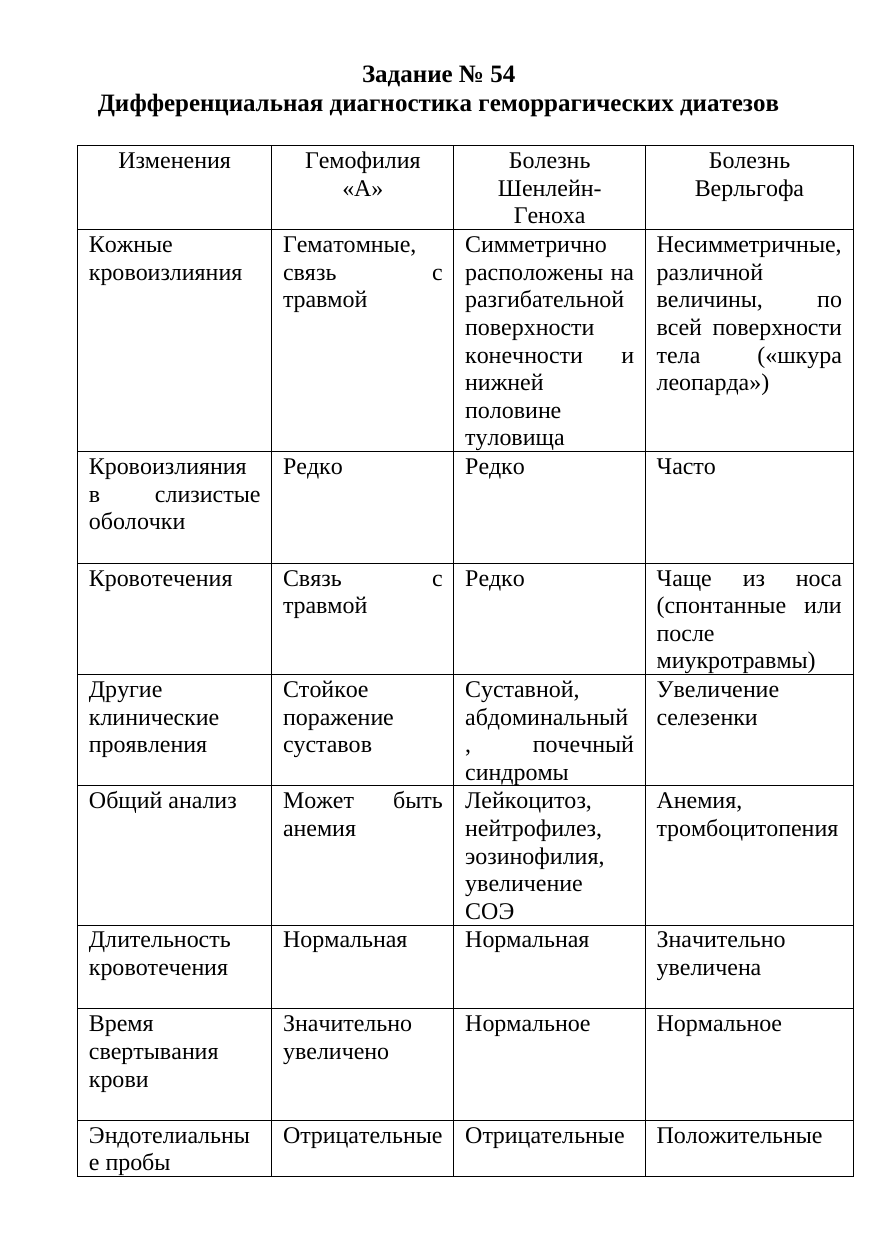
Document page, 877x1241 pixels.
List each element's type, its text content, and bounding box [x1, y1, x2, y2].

table_cell Редко [272, 452, 453, 562]
table_cell Увеличение селезенки [646, 675, 853, 785]
table_cell Редко [454, 564, 645, 674]
table_cell Длительность кровотечения [78, 926, 271, 1008]
table_header Гемофилия «А» [272, 146, 453, 229]
table_cell Кровоизлияния в слизистые оболочки [78, 452, 271, 562]
table_cell Эндотелиальные пробы [78, 1121, 271, 1176]
table_cell Кровотечения [78, 564, 271, 674]
table_cell Суставной, абдоминальный, почечный синдромы [454, 675, 645, 785]
table_cell Связь с травмой [272, 564, 453, 674]
text Задание № 54 [89, 59, 788, 88]
table_header Изменения [78, 146, 271, 229]
table_cell Нормальное [646, 1009, 853, 1120]
table_cell Гематомные, связь с травмой [272, 230, 453, 451]
table_cell Нормальная [454, 926, 645, 1008]
table_cell Несимметричные, различной величины, по всей поверхности тела («шкура леопарда») [646, 230, 853, 451]
table_cell Время свертывания крови [78, 1009, 271, 1120]
table_cell Значительно увеличена [646, 926, 853, 1008]
table_header Болезнь Шенлейн-Геноха [454, 146, 645, 229]
table_cell Кожные кровоизлияния [78, 230, 271, 451]
table_cell Нормальное [454, 1009, 645, 1120]
table_cell Положительные [646, 1121, 853, 1176]
table_cell Часто [646, 452, 853, 562]
table_cell Симметрично расположены на разгибательной поверхности конечности и нижней половине туловища [454, 230, 645, 451]
table_cell Лейкоцитоз, нейтрофилез, эозинофилия, увеличение СОЭ [454, 786, 645, 924]
table_cell Другие клинические проявления [78, 675, 271, 785]
table_cell Отрицательные [272, 1121, 453, 1176]
table_cell Общий анализ [78, 786, 271, 924]
table_cell Стойкое поражение суставов [272, 675, 453, 785]
table_cell Чаще из носа (спонтанные или после миукротравмы) [646, 564, 853, 674]
table_cell Значительно увеличено [272, 1009, 453, 1120]
table_cell Отрицательные [454, 1121, 645, 1176]
table_cell Редко [454, 452, 645, 562]
table_cell Может быть анемия [272, 786, 453, 924]
table_header Болезнь Верльгофа [646, 146, 853, 229]
text Дифференциальная диагностика геморрагических диатезов [89, 88, 788, 117]
table_cell Анемия, тромбоцитопения [646, 786, 853, 924]
table_cell Нормальная [272, 926, 453, 1008]
